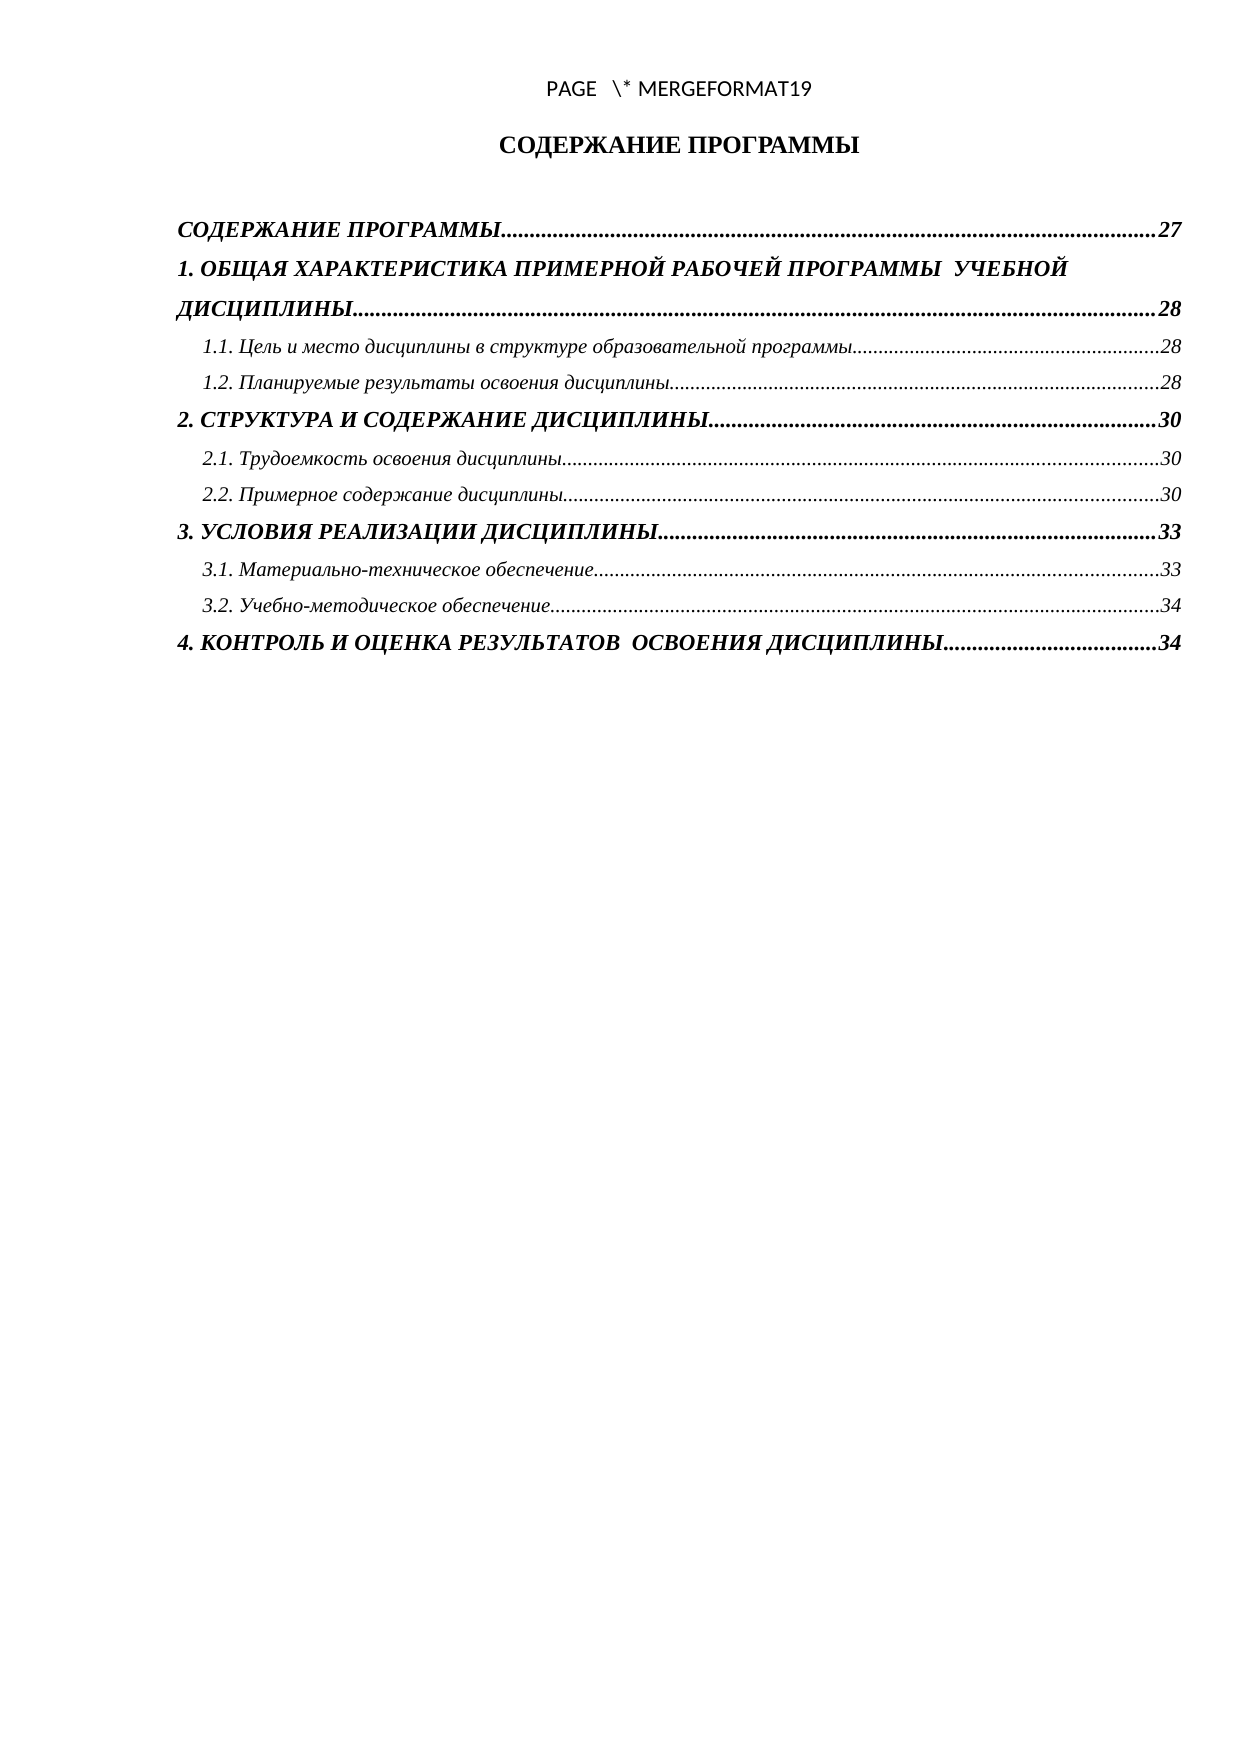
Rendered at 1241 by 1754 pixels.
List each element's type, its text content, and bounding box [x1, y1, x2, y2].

text 3.1. Материально-техническое обеспечение 33 [202, 557, 1181, 581]
text 2.1. Трудоемкость освоения дисциплины 30 [202, 446, 1181, 470]
text 1.1. Цель и место дисциплины в структуре образовательной программы 28 [202, 334, 1181, 358]
text 1.2. Планируемые результаты освоения дисциплины 28 [202, 370, 1181, 394]
text 2.2. Примерное содержание дисциплины 30 [202, 482, 1181, 506]
text 1. ОБЩАЯ ХАРАКТЕРИСТИКА ПРИМЕРНОЙ РАБОЧЕЙ ПРОГРАММЫ УЧЕБНОЙ ДИСЦИПЛИНЫ 28 [177, 255, 1181, 321]
text 4. КОНТРОЛЬ И ОЦЕНКА РЕЗУЛЬТАТОВ ОСВОЕНИЯ ДИСЦИПЛИНЫ 34 [177, 629, 1181, 656]
text 3. УСЛОВИЯ РЕАЛИЗАЦИИ ДИСЦИПЛИНЫ 33 [177, 518, 1181, 544]
text СОДЕРЖАНИЕ ПРОГРАММЫ [177, 130, 1181, 159]
text 3.2. Учебно-методическое обеспечение 34 [202, 593, 1181, 617]
text 2. СТРУКТУРА И СОДЕРЖАНИЕ ДИСЦИПЛИНЫ 30 [177, 406, 1181, 433]
text СОДЕРЖАНИЕ ПРОГРАММЫ 27 [177, 216, 1181, 242]
